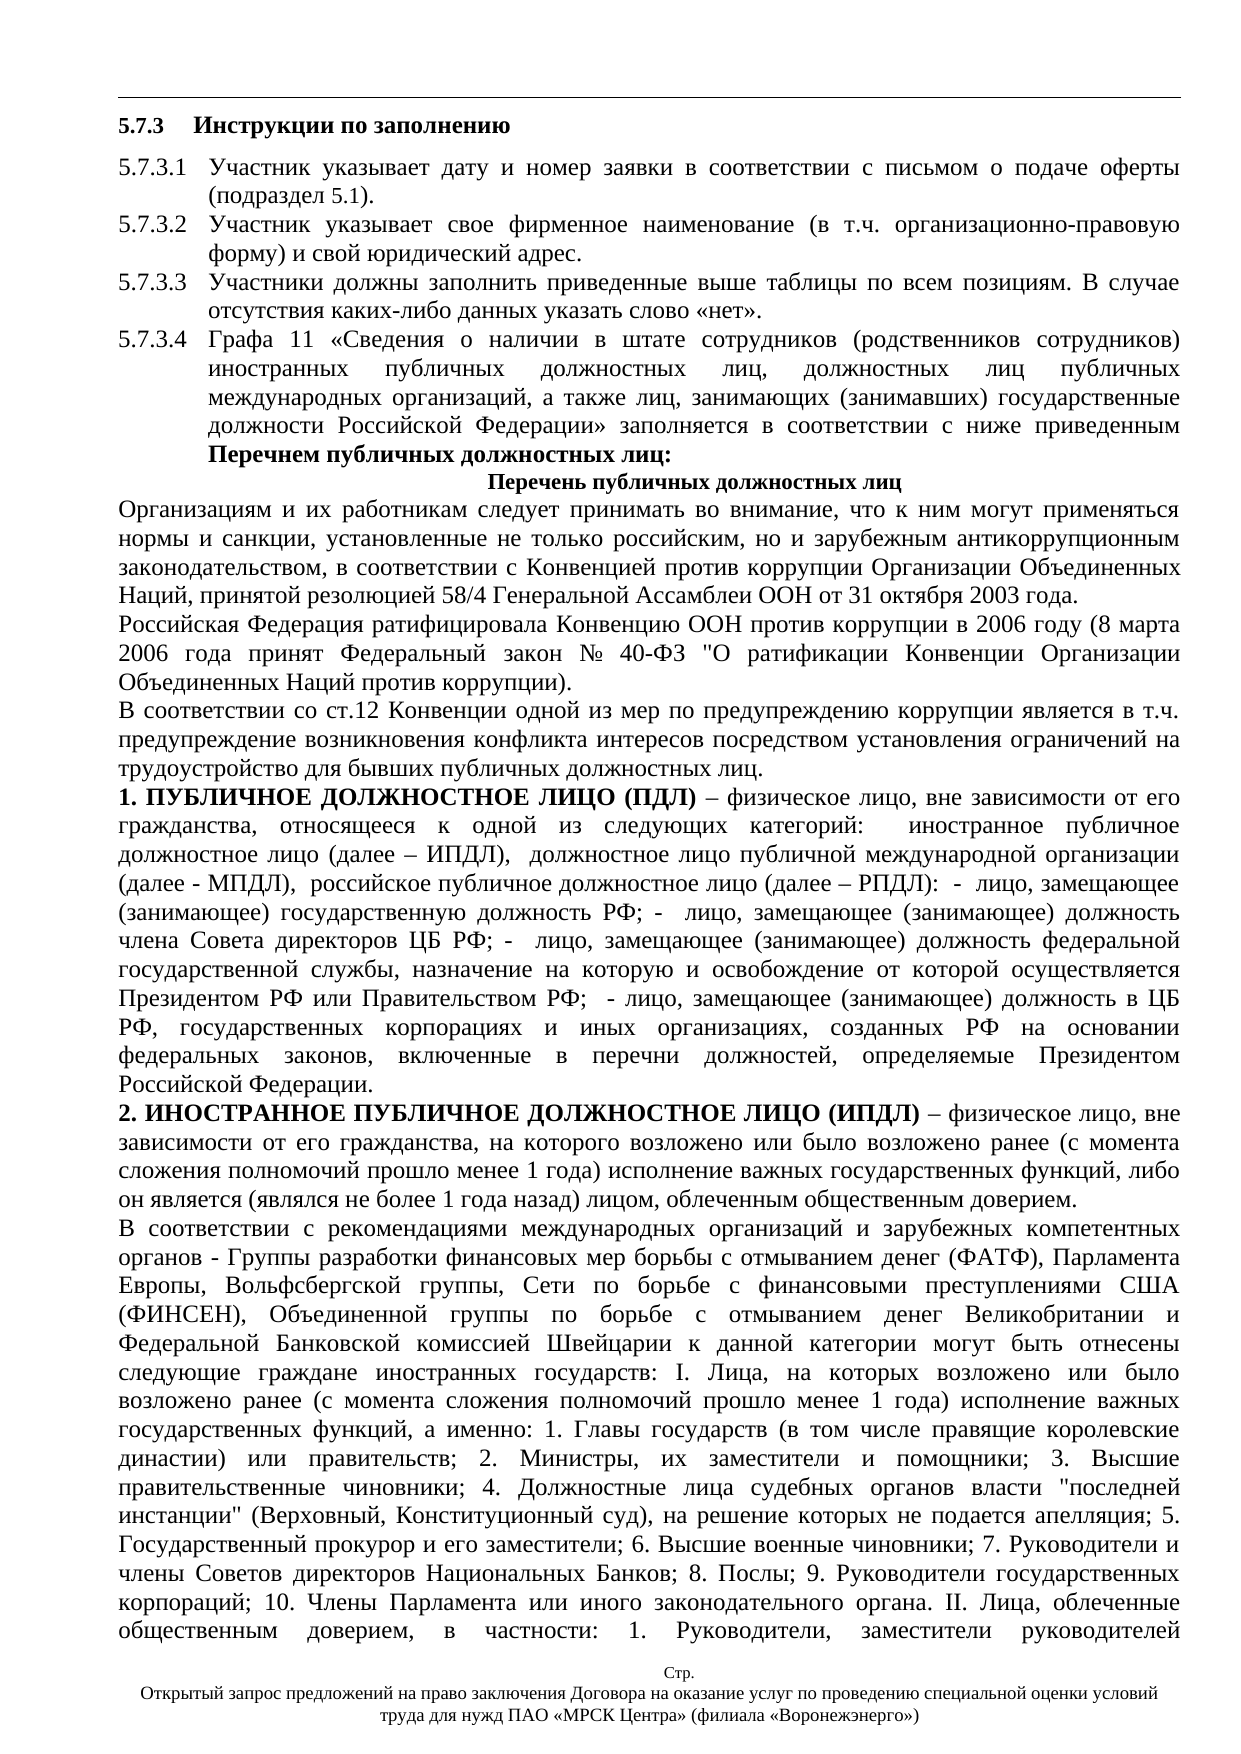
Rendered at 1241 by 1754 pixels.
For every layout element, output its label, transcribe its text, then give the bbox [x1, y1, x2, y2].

list Участник указывает дату и номер заявки в соответствии с письмом о подаче оферты (подраздел 5.1). [118, 152, 1181, 209]
text В соответствии со ст.12 Конвенции одной из мер по предупреждению коррупции является в т.ч. предупреждение возникновения конфликта интересов посредством установления ограничений на трудоустройство для бывших публичных должностных лиц. [118, 696, 1181, 782]
list Участники должны заполнить приведенные выше таблицы по всем позициям. В случае отсутствия каких-либо данных указать слово «нет». [118, 267, 1181, 324]
text 2. ИНОСТРАННОЕ ПУБЛИЧНОЕ ДОЛЖНОСТНОЕ ЛИЦО (ИПДЛ) – физическое лицо, вне зависимости от его гражданства, на которого возложено или было возложено ранее (с момента сложения полномочий прошло менее 1 года) исполнение важных государственных функций, либо он является (являлся не более 1 года назад) лицом, облеченным общественным доверием. [118, 1098, 1181, 1213]
text Российская Федерация ратифицировала Конвенцию ООН против коррупции в 2006 году (8 марта 2006 года принят Федеральный закон № 40-ФЗ "О ратификации Конвенции Организации Объединенных Наций против коррупции). [118, 609, 1181, 696]
list Графа 11 «Сведения о наличии в штате сотрудников (родственников сотрудников) иностранных публичных должностных лиц, должностных лиц публичных международных организаций, а также лиц, занимающих (занимавших) государственные должности Российской Федерации» заполняется в соответствии с ниже приведенным Перечнем публичных должностных лиц: [118, 324, 1181, 468]
list Перечень публичных должностных лиц [208, 468, 1181, 494]
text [118, 1213, 1181, 1644]
list Участник указывает свое фирменное наименование (в т.ч. организационно-правовую форму) и свой юридический адрес. [118, 209, 1181, 267]
subtitle Инструкции по заполнению [118, 111, 1181, 139]
text 1. ПУБЛИЧНОЕ ДОЛЖНОСТНОЕ ЛИЦО (ПДЛ) – физическое лицо, вне зависимости от его гражданства, относящееся к одной из следующих категорий: иностранное публичное должностное лицо (далее – ИПДЛ), должностное лицо публичной международной организации (далее - МПДЛ), российское публичное должностное лицо (далее – РПДЛ): - лицо, замещающее (занимающее) государственную должность РФ; - лицо, замещающее (занимающее) должность члена Совета директоров ЦБ РФ; - лицо, замещающее (занимающее) должность федеральной государственной службы, назначение на которую и освобождение от которой осуществляется Президентом РФ или Правительством РФ; - лицо, замещающее (занимающее) должность в ЦБ РФ, государственных корпорациях и иных организациях, созданных РФ на основании федеральных законов, включенные в перечни должностей, определяемые Президентом Российской Федерации. [118, 782, 1181, 1098]
text Организациям и их работникам следует принимать во внимание, что к ним могут применяться нормы и санкции, установленные не только российским, но и зарубежным антикоррупционным законодательством, в соответствии с Конвенцией против коррупции Организации Объединенных Наций, принятой резолюцией 58/4 Генеральной Ассамблеи ООН от 31 октября 2003 года. [118, 494, 1181, 609]
